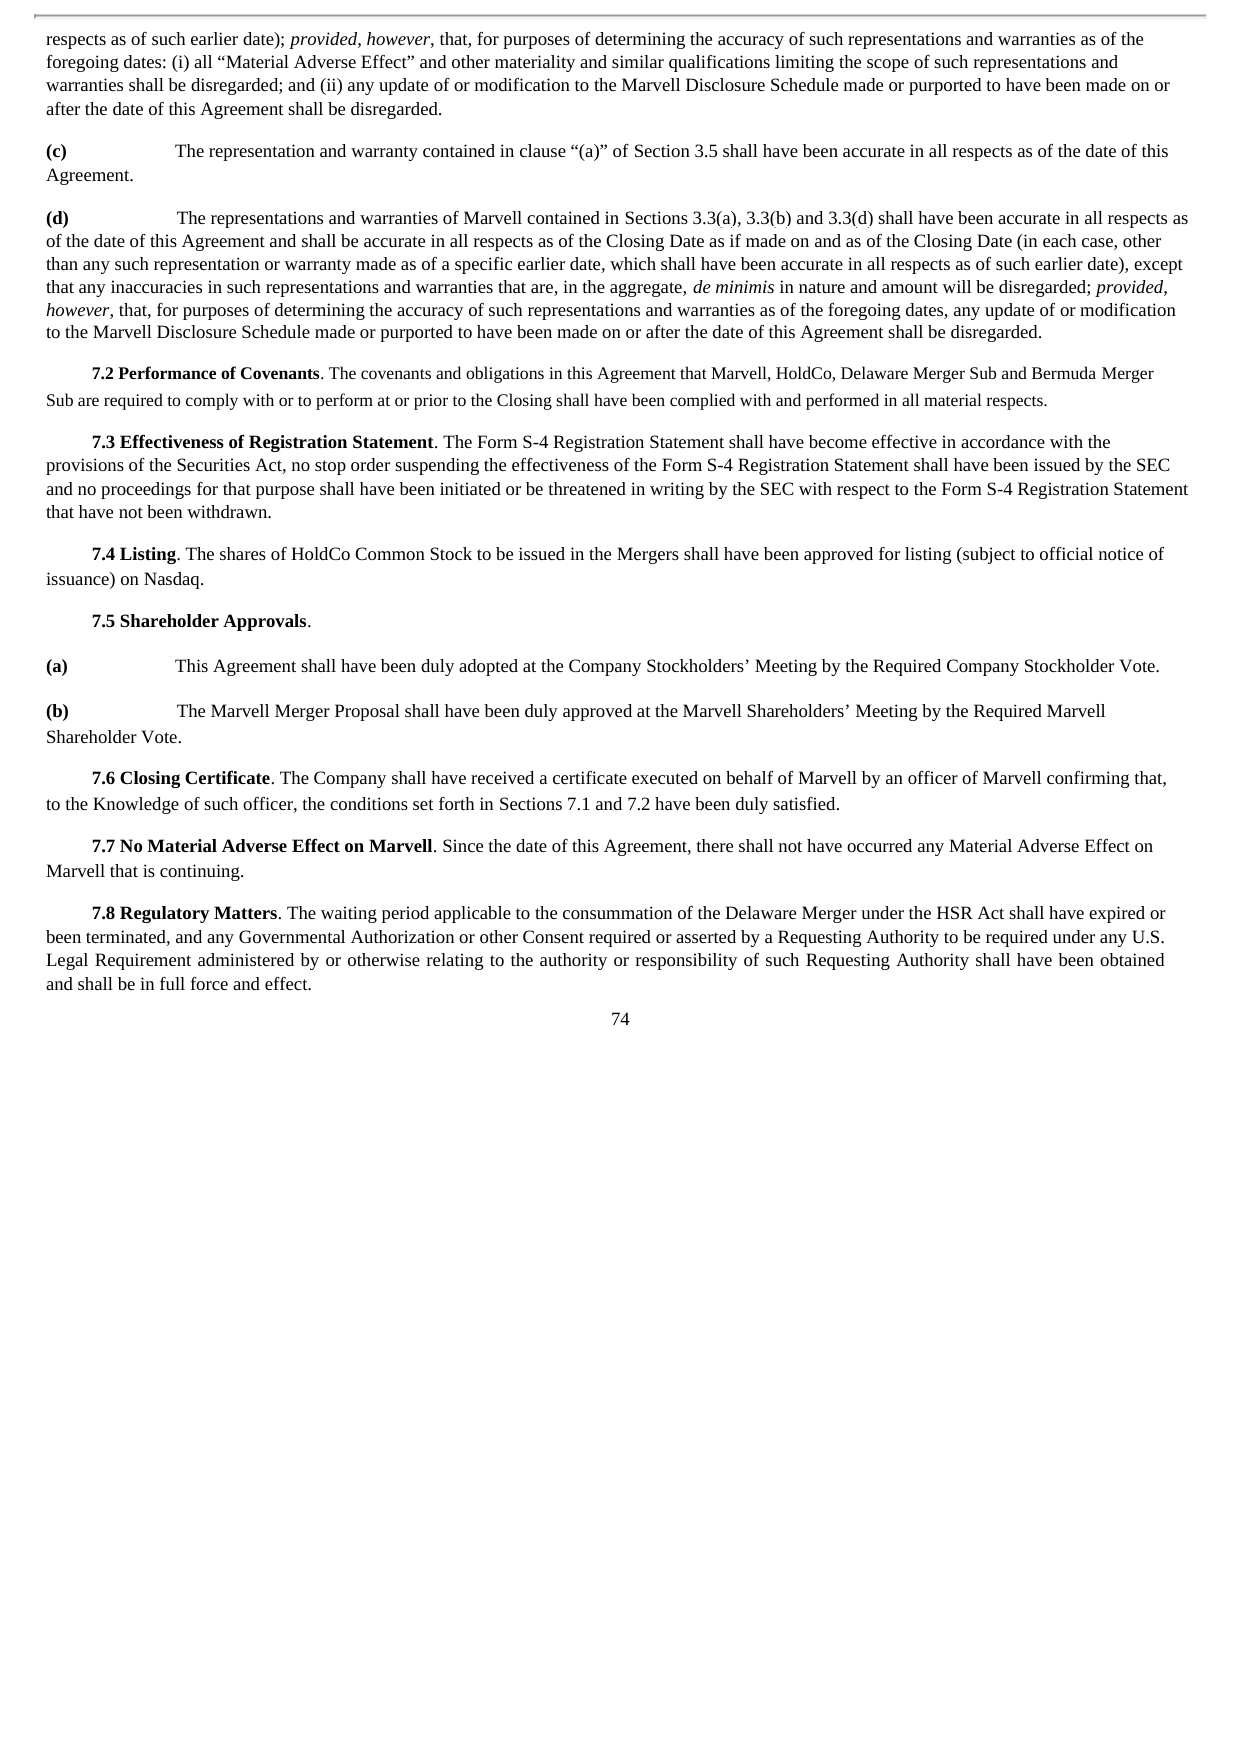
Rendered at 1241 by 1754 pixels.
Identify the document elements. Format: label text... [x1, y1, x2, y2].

list This Agreement shall have been duly adopted at the Company Stockholders’ Meeting by the Required Company Stockholder Vote. [46, 655, 1190, 677]
list The representation and warranty contained in clause “(a)” of Section 3.5 shall have been accurate in all respects as of the date of this [46, 140, 1190, 161]
text Agreement. [46, 164, 1190, 186]
text 7.6 Closing Certificate. The Company shall have received a certificate executed on behalf of Marvell by an officer of Marvell confirming that, to the Knowledge of such officer, the conditions set forth in Sections 7.1 and 7.2 have been duly satisfied. [46, 767, 1186, 814]
picture [34, 14, 1207, 19]
text 7.2 Performance of Covenants. The covenants and obligations in this Agreement that Marvell, HoldCo, Delaware Merger Sub and Bermuda Merger Sub are required to comply with or to perform at or prior to the Closing shall have been complied with and performed in all material respects. [46, 363, 1167, 410]
text 7.8 Regulatory Matters. The waiting period applicable to the consummation of the Delaware Merger under the HSR Act shall have expired or been terminated, and any Governmental Authorization or other Consent required or asserted by a Requesting Authority to be required under any U.S. Legal Requirement administered by or otherwise relating to the authority or responsibility of such Requesting Authority shall have been obtained and shall be in full force and effect. [46, 902, 1167, 994]
text 7.4 Listing. The shares of HoldCo Common Stock to be issued in the Mergers shall have been approved for listing (subject to official notice of issuance) on Nasdaq. [46, 543, 1165, 590]
list The Marvell Merger Proposal shall have been duly approved at the Marvell Shareholders’ Meeting by the Required Marvell Shareholder Vote. [46, 700, 1190, 747]
text 7.5 Shareholder Approvals. [92, 610, 1190, 632]
text 7.7 No Material Adverse Effect on Marvell. Since the date of this Agreement, there shall not have occurred any Material Adverse Effect on Marvell that is continuing. [46, 835, 1155, 882]
list The representations and warranties of Marvell contained in Sections 3.3(a), 3.3(b) and 3.3(d) shall have been accurate in all respects as of the date of this Agreement and shall be accurate in all respects as of the Closing Date as if made on and as of the Closing Date (in each case, other than any such representation or warranty made as of a specific earlier date, which shall have been accurate in all respects as of such earlier date), except that any inaccuracies in such representations and warranties that are, in the aggregate, de minimis in nature and amount will be disregarded; provided, however, that, for purposes of determining the accuracy of such representations and warranties as of the foregoing dates, any update of or modification to the Marvell Disclosure Schedule made or purported to have been made on or after the date of this Agreement shall be disregarded. [46, 207, 1190, 343]
text 74 [46, 1008, 1194, 1029]
text 7.3 Effectiveness of Registration Statement. The Form S-4 Registration Statement shall have become effective in accordance with the provisions of the Securities Act, no stop order suspending the effectiveness of the Form S-4 Registration Statement shall have been issued by the SEC and no proceedings for that purpose shall have been initiated or be threatened in writing by the SEC with respect to the Form S-4 Registration Statement that have not been withdrawn. [46, 431, 1190, 522]
text respects as of such earlier date); provided, however, that, for purposes of determining the accuracy of such representations and warranties as of the foregoing dates: (i) all “Material Adverse Effect” and other materiality and similar qualifications limiting the scope of such representations and warranties shall be disregarded; and (ii) any update of or modification to the Marvell Disclosure Schedule made or purported to have been made on or after the date of this Agreement shall be disregarded. [46, 28, 1172, 119]
